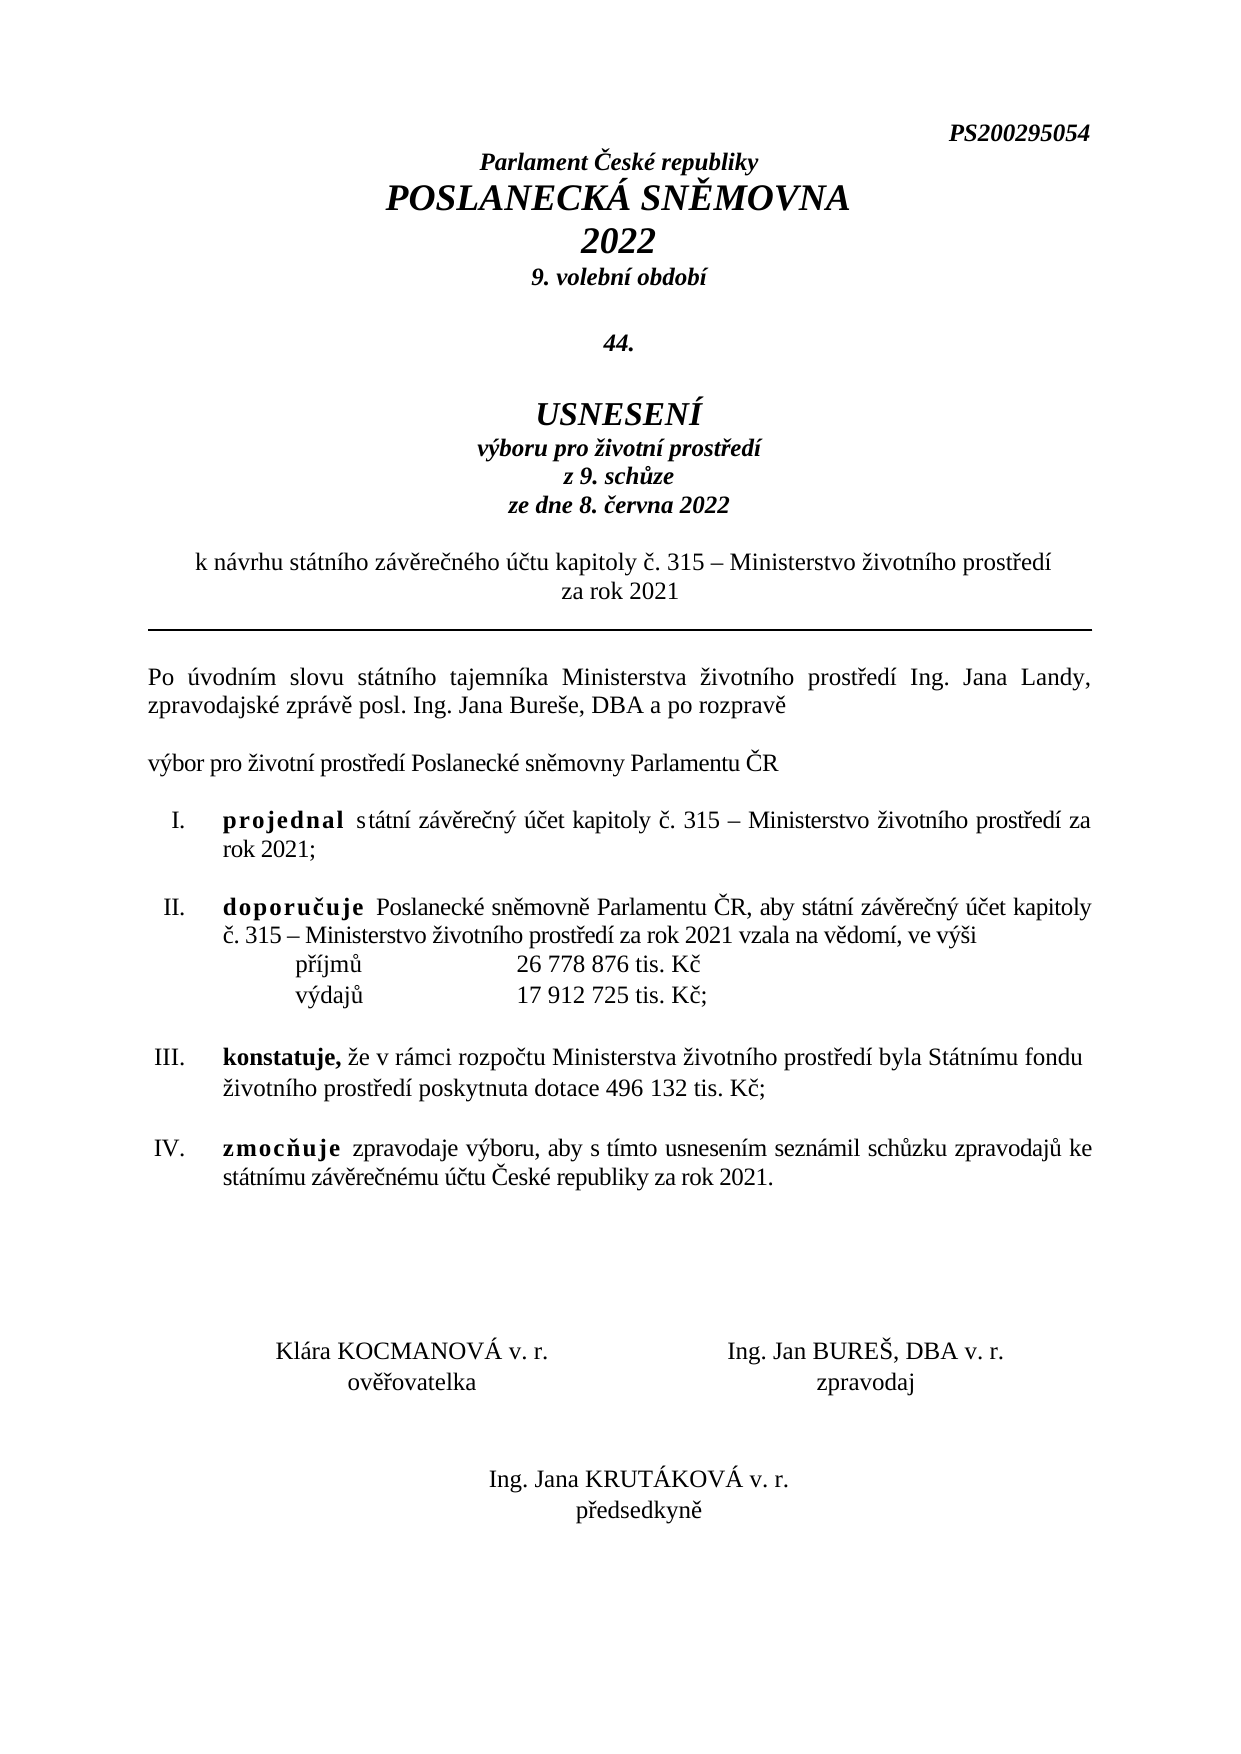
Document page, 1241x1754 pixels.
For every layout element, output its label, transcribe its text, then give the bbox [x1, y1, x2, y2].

text Parlament České republiky [148, 147, 1092, 176]
text 9. volební období [148, 262, 1092, 291]
text za rok 2021 [148, 576, 1092, 629]
text POSLANECKÁ SNĚMOVNA [148, 176, 1092, 219]
text 2022 [148, 219, 1092, 262]
text výdajů 17 912 725 tis. Kč; [221, 980, 1092, 1009]
text příjmů 26 778 876 tis. Kč [221, 949, 1092, 978]
text z 9. schůze [148, 461, 1092, 490]
table_header Ing. Jan BUREŠ, DBA v. r. zpravodaj [639, 1336, 1092, 1464]
table_cell Ing. Jana KRUTÁKOVÁ v. r. předsedkyně [185, 1465, 1092, 1527]
table_header Klára KOCMANOVÁ v. r. ověřovatelka [185, 1336, 639, 1464]
text USNESENÍ [148, 394, 1092, 433]
list projednal státní závěrečný účet kapitoly č. 315 – Ministerstvo životního prostředí za rok 2021; [185, 805, 1092, 863]
text k návrhu státního závěrečného účtu kapitoly č. 315 – Ministerstvo životního prostředí [148, 547, 1092, 576]
text výbor pro životní prostředí Poslanecké sněmovny Parlamentu ČR [148, 748, 1092, 777]
list zmocňuje zpravodaje výboru, aby s tímto usnesením seznámil schůzku zpravodajů ke státnímu závěrečnému účtu České republiky za rok 2021. [185, 1133, 1092, 1191]
text ze dne 8. června 2022 [148, 490, 1092, 519]
text Po úvodním slovu státního tajemníka Ministerstva životního prostředí Ing. Jana Landy, zpravodajské zprávě posl. Ing. Jana Bureše, DBA a po rozpravě [148, 662, 1092, 719]
list konstatuje, že v rámci rozpočtu Ministerstva životního prostředí byla Státnímu fondu životního prostředí poskytnuta dotace 496 132 tis. Kč; [185, 1042, 1092, 1102]
text 44. [148, 328, 1092, 357]
list doporučuje Poslanecké sněmovně Parlamentu ČR, aby státní závěrečný účet kapitoly č. 315 – Ministerstvo životního prostředí za rok 2021 vzala na vědomí, ve výši [185, 892, 1092, 949]
text výboru pro životní prostředí [148, 433, 1092, 461]
text PS200295054 [148, 118, 1092, 147]
